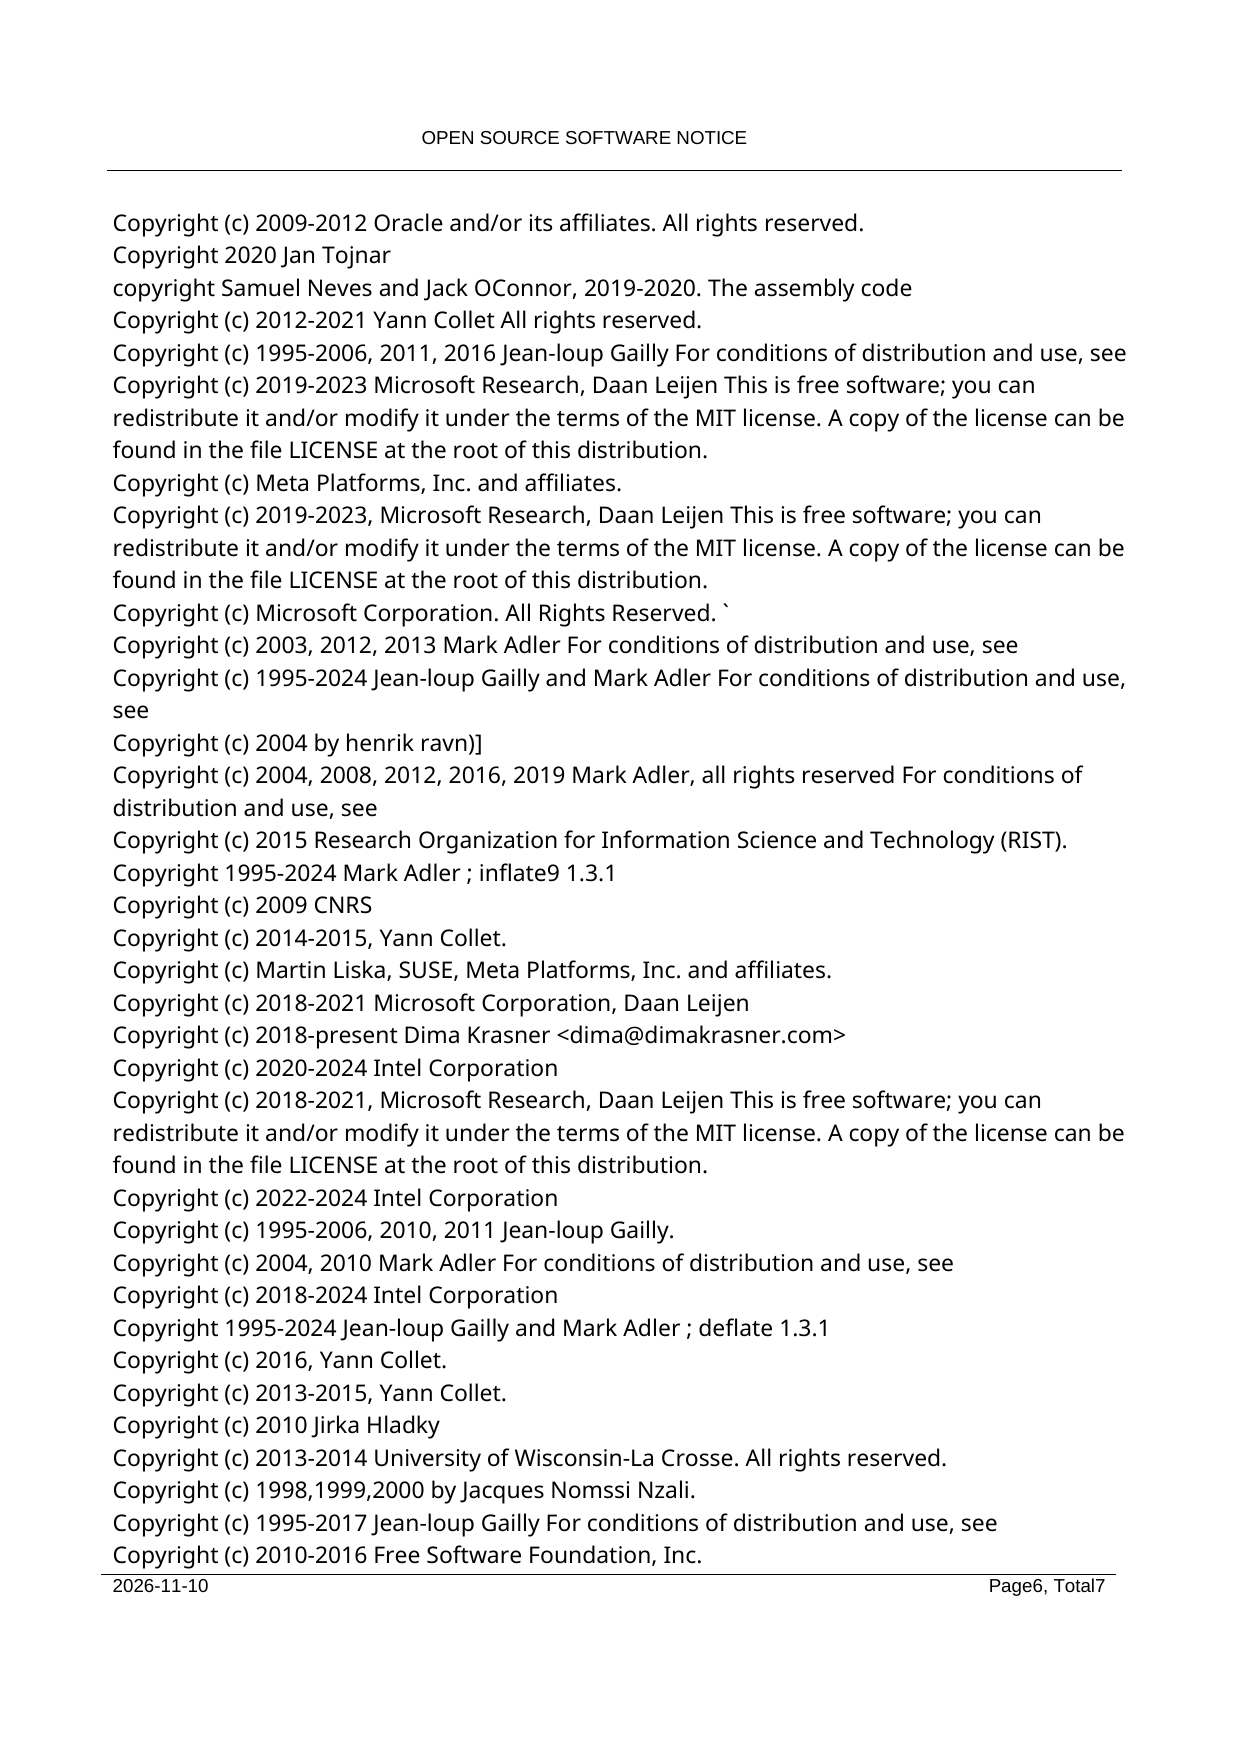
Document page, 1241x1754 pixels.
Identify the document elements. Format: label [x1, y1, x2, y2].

text [112, 206, 1128, 1571]
